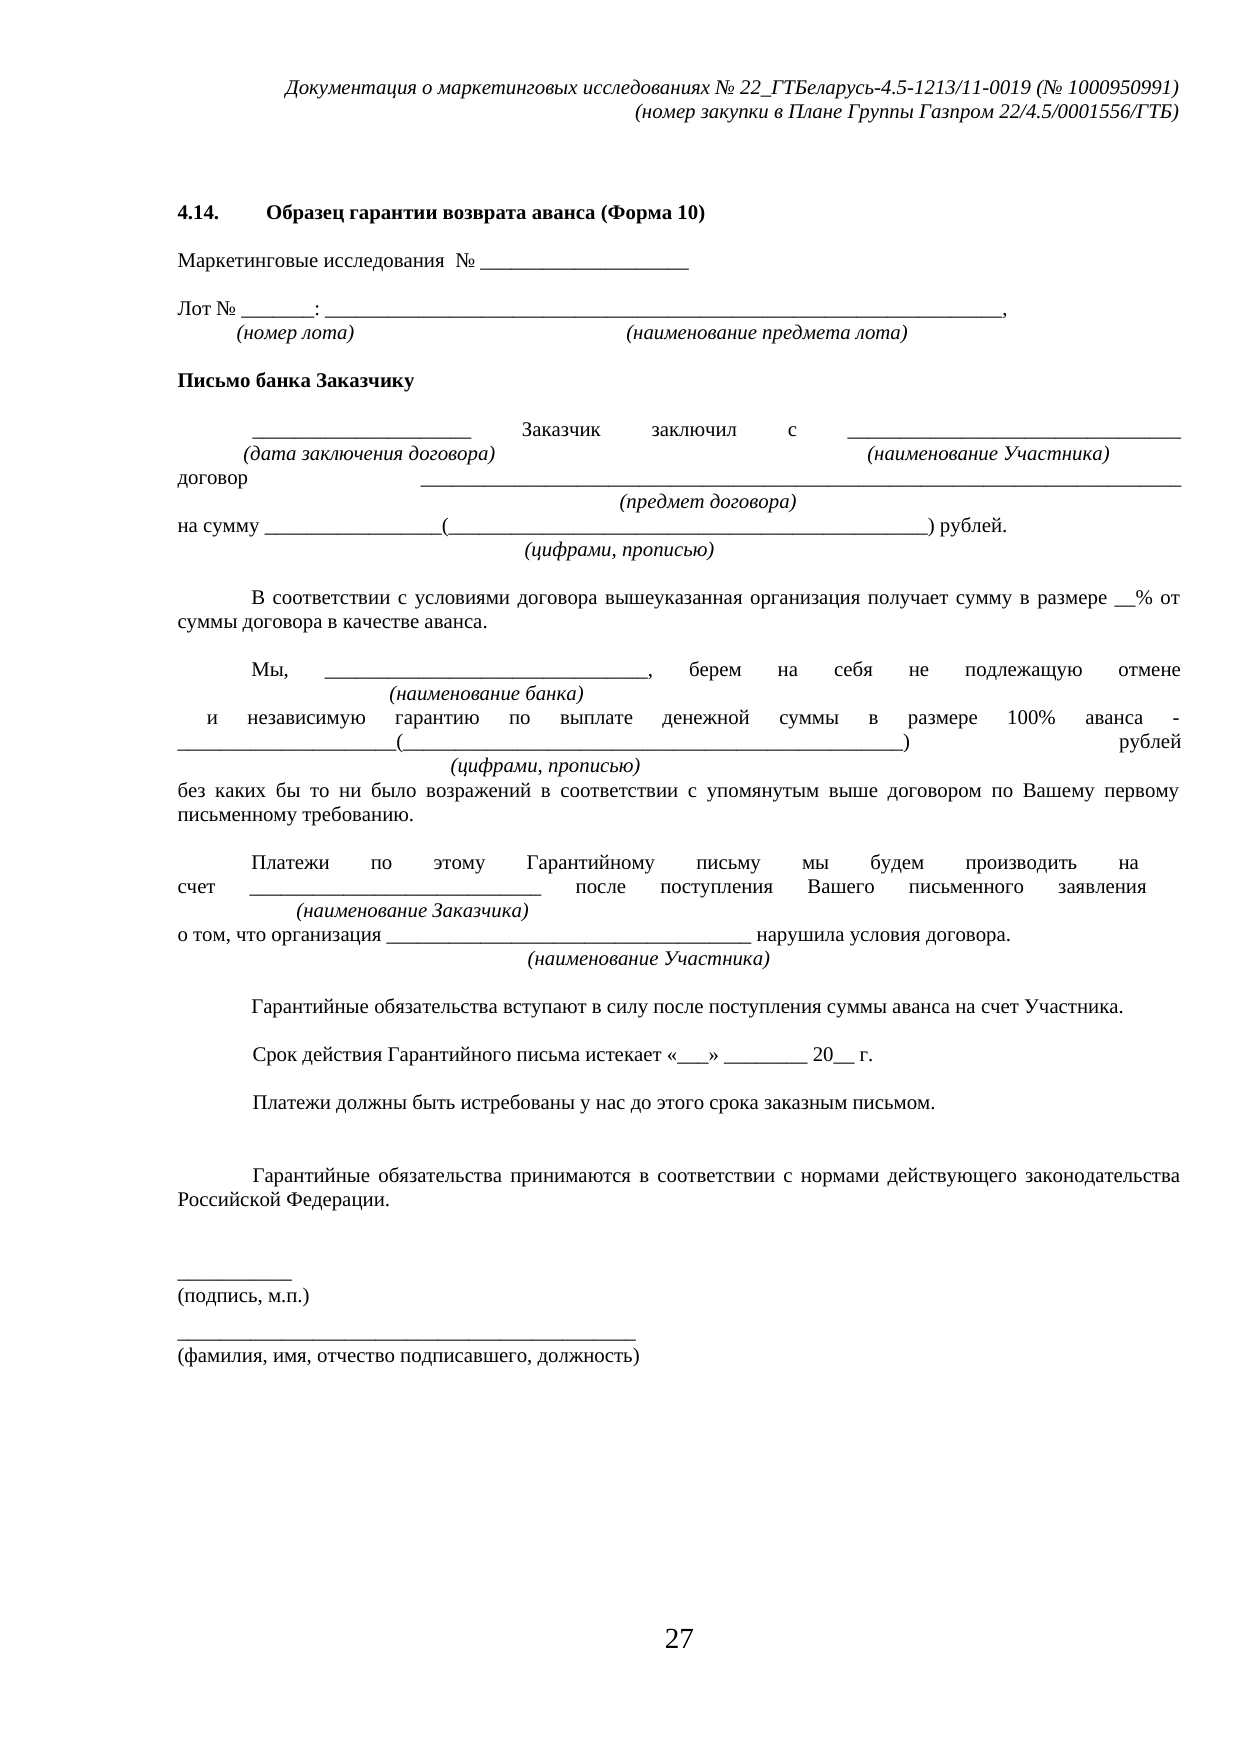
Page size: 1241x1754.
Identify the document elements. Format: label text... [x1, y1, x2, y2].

text (подпись, м.п.) [177, 1283, 1181, 1307]
text Срок действия Гарантийного письма истекает «___» ________ 20__ г. [177, 1042, 1181, 1066]
text Гарантийные обязательства принимаются в соответствии с нормами действующего законодательства Российской Федерации. [177, 1162, 1181, 1211]
text _____________________ Заказчик заключил с ________________________________ (дата заключения договора) (наименование Участника) [177, 417, 1181, 465]
text ___________ [177, 1259, 1181, 1283]
text Платежи должны быть истребованы у нас до этого срока заказным письмом. [177, 1090, 1181, 1114]
text на сумму _________________(______________________________________________) рублей. [177, 513, 1181, 537]
text договор _________________________________________________________________________ (предмет договора) [177, 465, 1181, 513]
text (наименование Участника) [177, 946, 1181, 970]
text ____________________________________________ [177, 1319, 1181, 1343]
text Маркетинговые исследования № ____________________ [177, 248, 1181, 272]
text Письмо банка Заказчику [177, 368, 1181, 392]
list Образец гарантии возврата аванса (Форма 10) [177, 200, 1181, 224]
text Лот № _______: _________________________________________________________________, [177, 296, 1181, 320]
text (фамилия, имя, отчество подписавшего, должность) [177, 1343, 1181, 1367]
text В соответствии с условиями договора вышеуказанная организация получает сумму в размере __% от суммы договора в качестве аванса. [177, 585, 1181, 633]
text Платежи по этому Гарантийному письму мы будем производить на счет ____________________________ после поступления Вашего письменного заявления (наименование Заказчика) [177, 850, 1181, 922]
text (цифрами, прописью) [177, 537, 1181, 561]
text Мы, _______________________________, берем на себя не подлежащую отмене (наименование банка) [177, 657, 1181, 705]
text и независимую гарантию по выплате денежной суммы в размере 100% аванса - _____________________(________________________________________________) рублей (цифрами, прописью) [177, 705, 1181, 777]
text без каких бы то ни было возражений в соответствии с упомянутым выше договором по Вашему первому письменному требованию. [177, 777, 1181, 826]
text о том, что организация ___________________________________ нарушила условия договора. [177, 922, 1181, 946]
text (номер лота) (наименование предмета лота) [177, 320, 1181, 344]
text Гарантийные обязательства вступают в силу после поступления суммы аванса на счет Участника. [177, 994, 1181, 1018]
